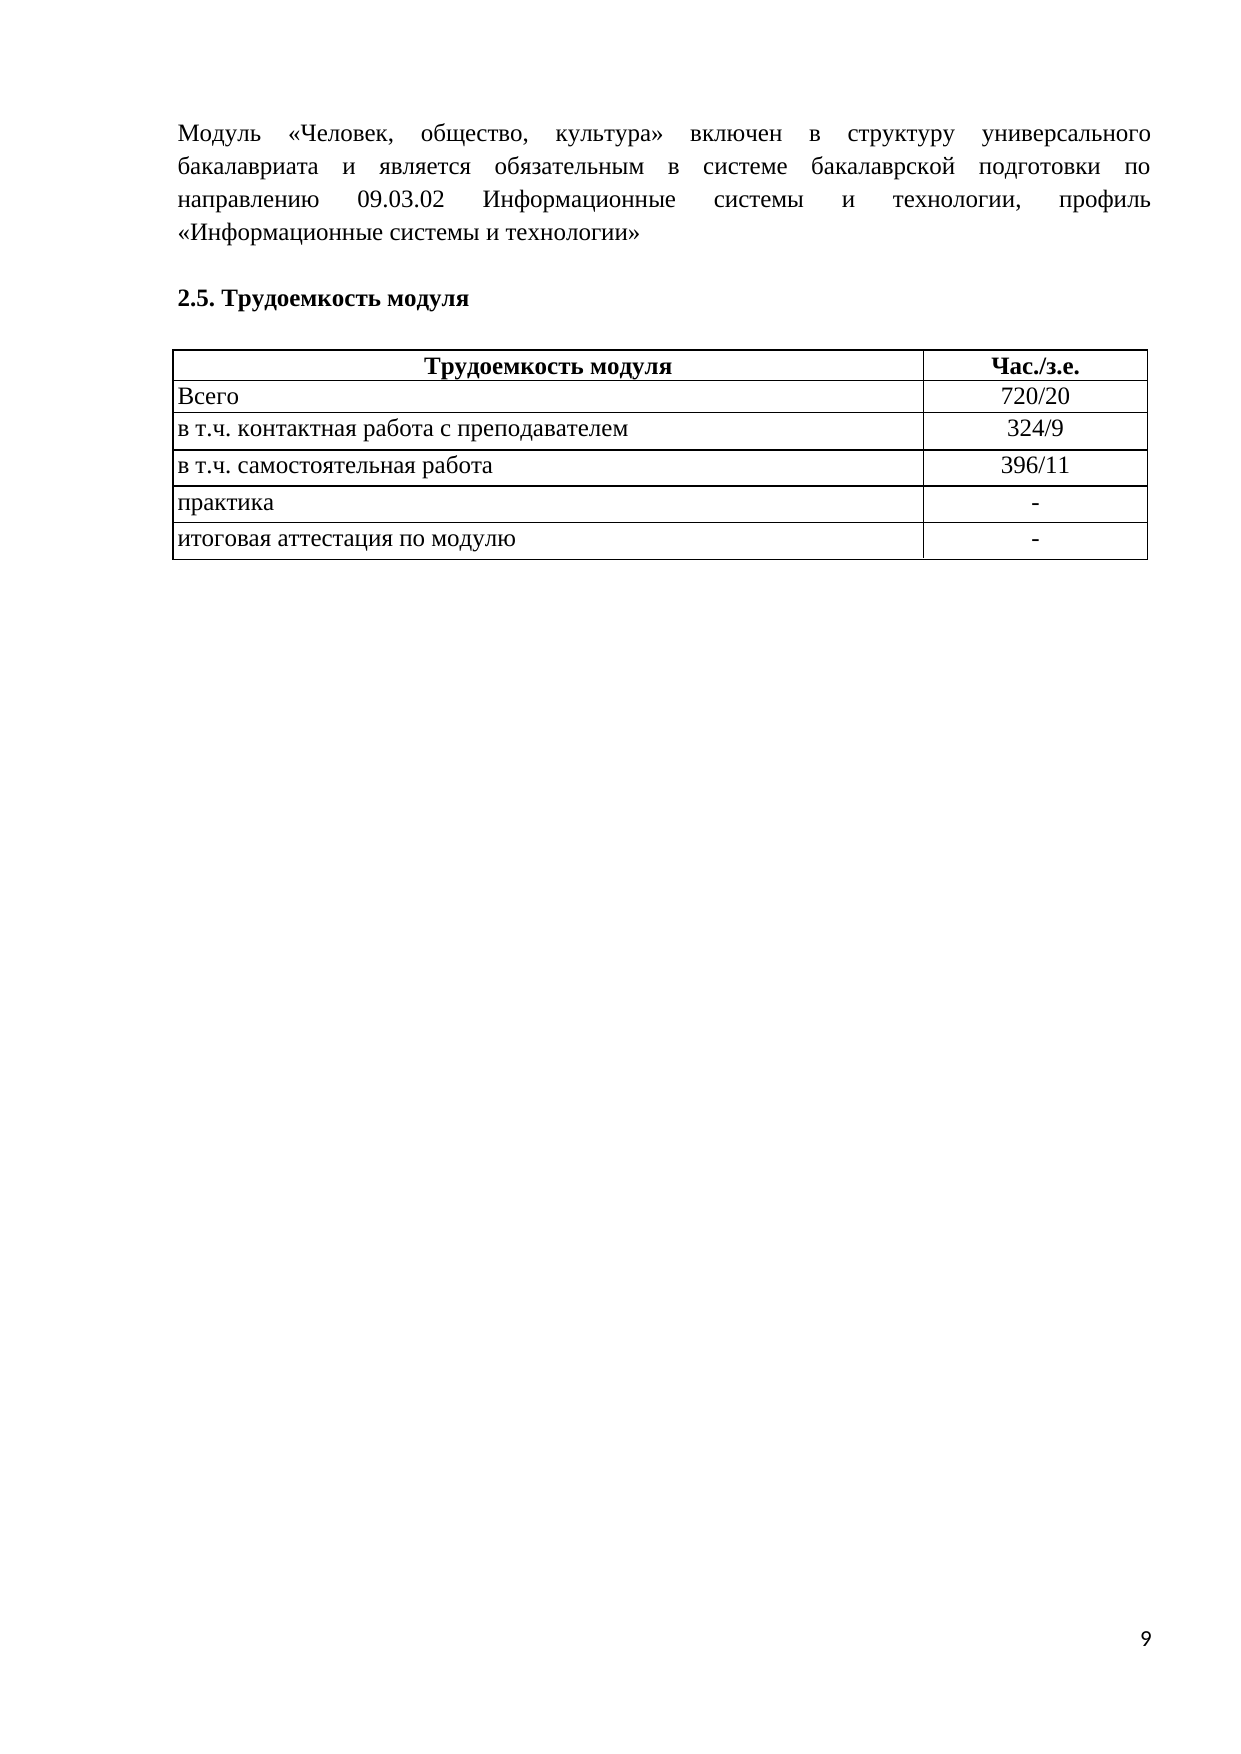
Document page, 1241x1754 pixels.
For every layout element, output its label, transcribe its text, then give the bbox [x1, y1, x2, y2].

table_cell итоговая аттестация по модулю [174, 523, 923, 558]
table_cell Всего [174, 381, 923, 412]
text Модуль «Человек, общество, культура» включен в структуру универсального бакалавриата и является обязательным в системе бакалаврской подготовки по направлению 09.03.02 Информационные системы и технологии, профиль «Информационные системы и технологии» [177, 118, 1152, 246]
table_header Трудоемкость модуля [174, 351, 442, 379]
text 2.5. Трудоемкость модуля [177, 283, 1138, 312]
table_cell в т.ч. контактная работа с преподавателем [174, 413, 923, 449]
table_cell - [924, 487, 1147, 522]
table_cell 324/9 [924, 413, 1147, 449]
table_cell в т.ч. самостоятельная работа [174, 451, 923, 485]
table_header Трудоемкость модуля [637, 351, 923, 379]
table_header Час./з.е. [924, 351, 1147, 379]
table_cell - [924, 523, 1147, 558]
table_cell 720/20 [924, 381, 1147, 412]
table_cell практика [174, 487, 923, 522]
table_cell 396/11 [924, 451, 1147, 485]
